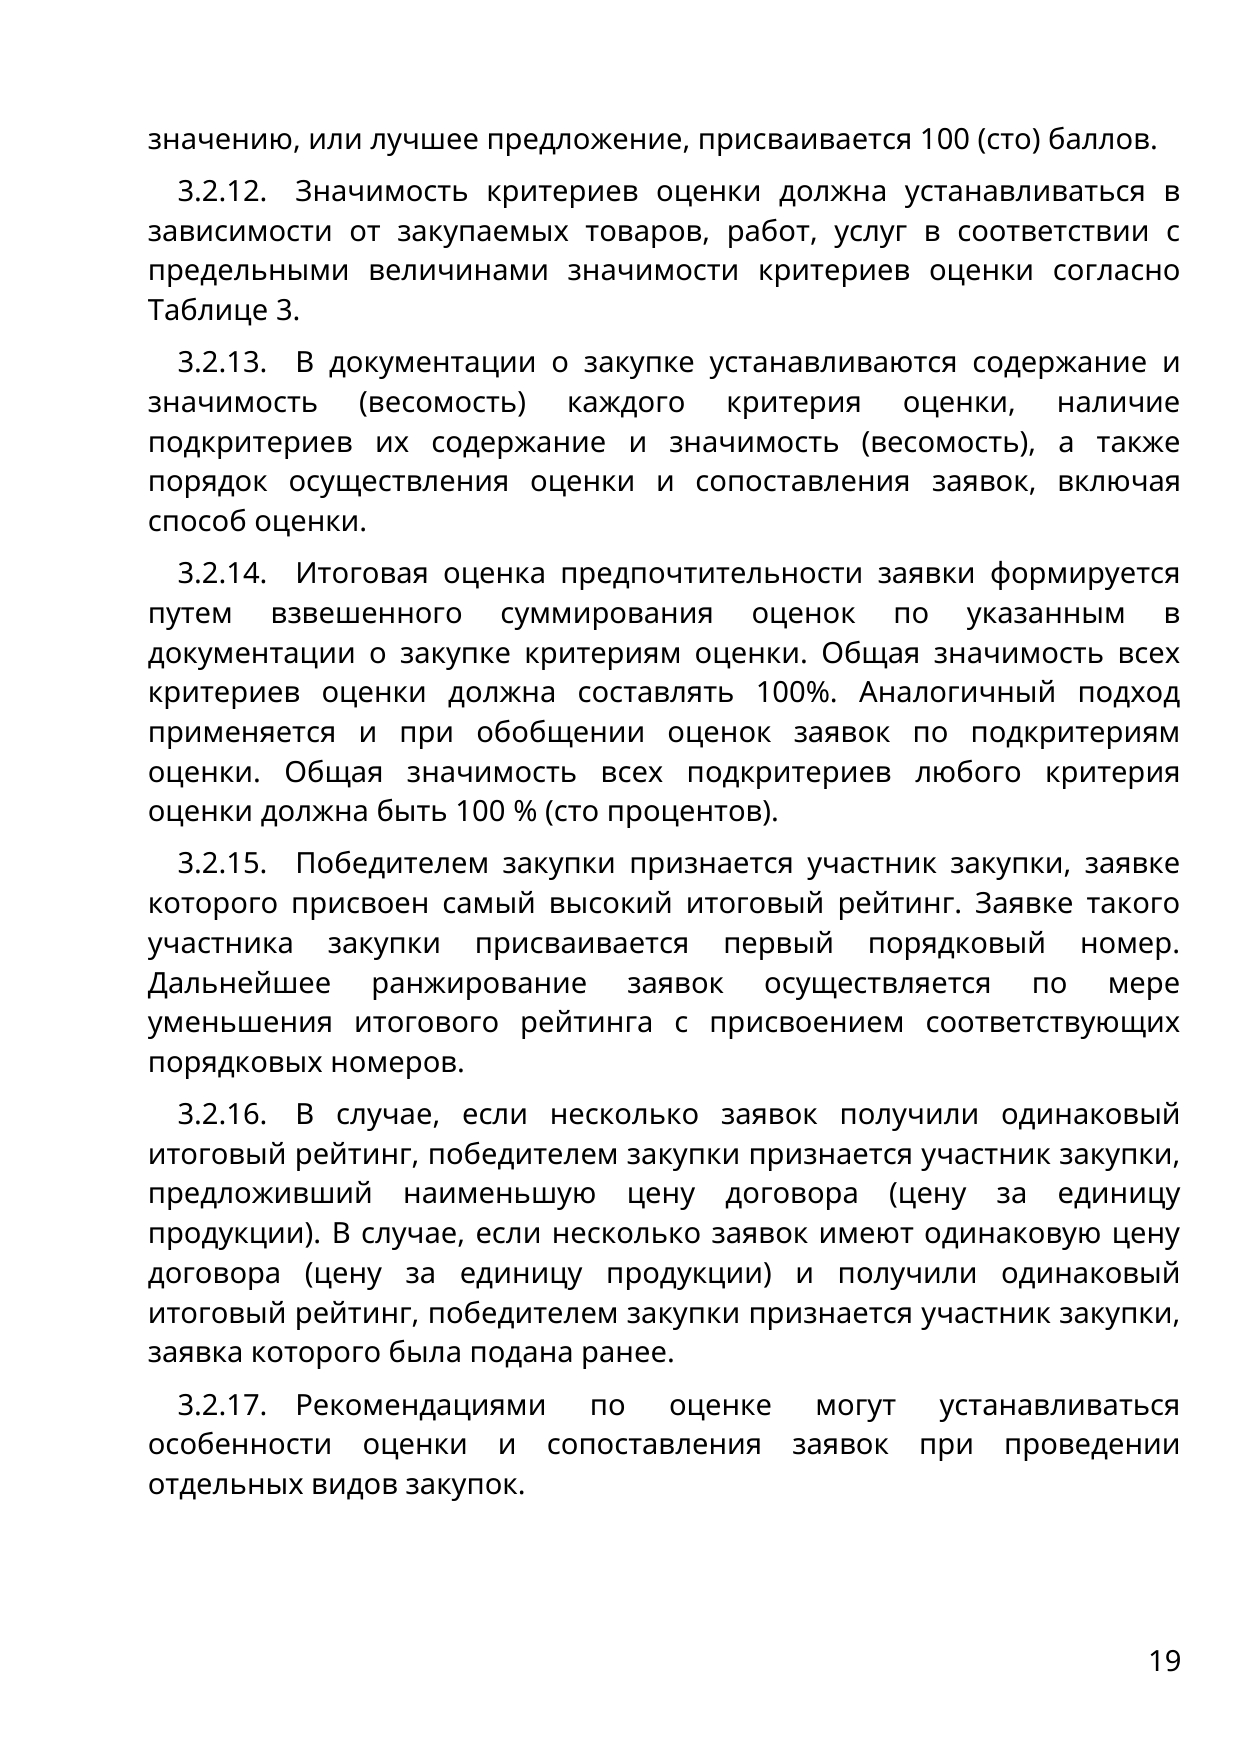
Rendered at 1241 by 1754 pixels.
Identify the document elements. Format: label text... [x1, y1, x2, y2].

list В документации о закупке устанавливаются содержание и значимость (весомость) каждого критерия оценки, наличие подкритериев их содержание и значимость (весомость), а также порядок осуществления оценки и сопоставления заявок, включая способ оценки. [148, 342, 1181, 540]
list Рекомендациями по оценке могут устанавливаться особенности оценки и сопоставления заявок при проведении отдельных видов закупок. [148, 1384, 1181, 1503]
list В случае, если несколько заявок получили одинаковый итоговый рейтинг, победителем закупки признается участник закупки, предложивший наименьшую цену договора (цену за единицу продукции). В случае, если несколько заявок имеют одинаковую цену договора (цену за единицу продукции) и получили одинаковый итоговый рейтинг, победителем закупки признается участник закупки, заявка которого была подана ранее. [148, 1093, 1181, 1371]
list Значимость критериев оценки должна устанавливаться в зависимости от закупаемых товаров, работ, услуг в соответствии с предельными величинами значимости критериев оценки согласно Таблице 3. [148, 170, 1181, 329]
list Итоговая оценка предпочтительности заявки формируется путем взвешенного суммирования оценок по указанным в документации о закупке критериям оценки. Общая значимость всех критериев оценки должна составлять 100%. Аналогичный подход применяется и при обобщении оценок заявок по подкритериям оценки. Общая значимость всех подкритериев любого критерия оценки должна быть 100 % (сто процентов). [148, 552, 1181, 830]
list Победителем закупки признается участник закупки, заявке которого присвоен самый высокий итоговый рейтинг. Заявке такого участника закупки присваивается первый порядковый номер. Дальнейшее ранжирование заявок осуществляется по мере уменьшения итогового рейтинга с присвоением соответствующих порядковых номеров. [148, 843, 1181, 1081]
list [148, 118, 1181, 158]
